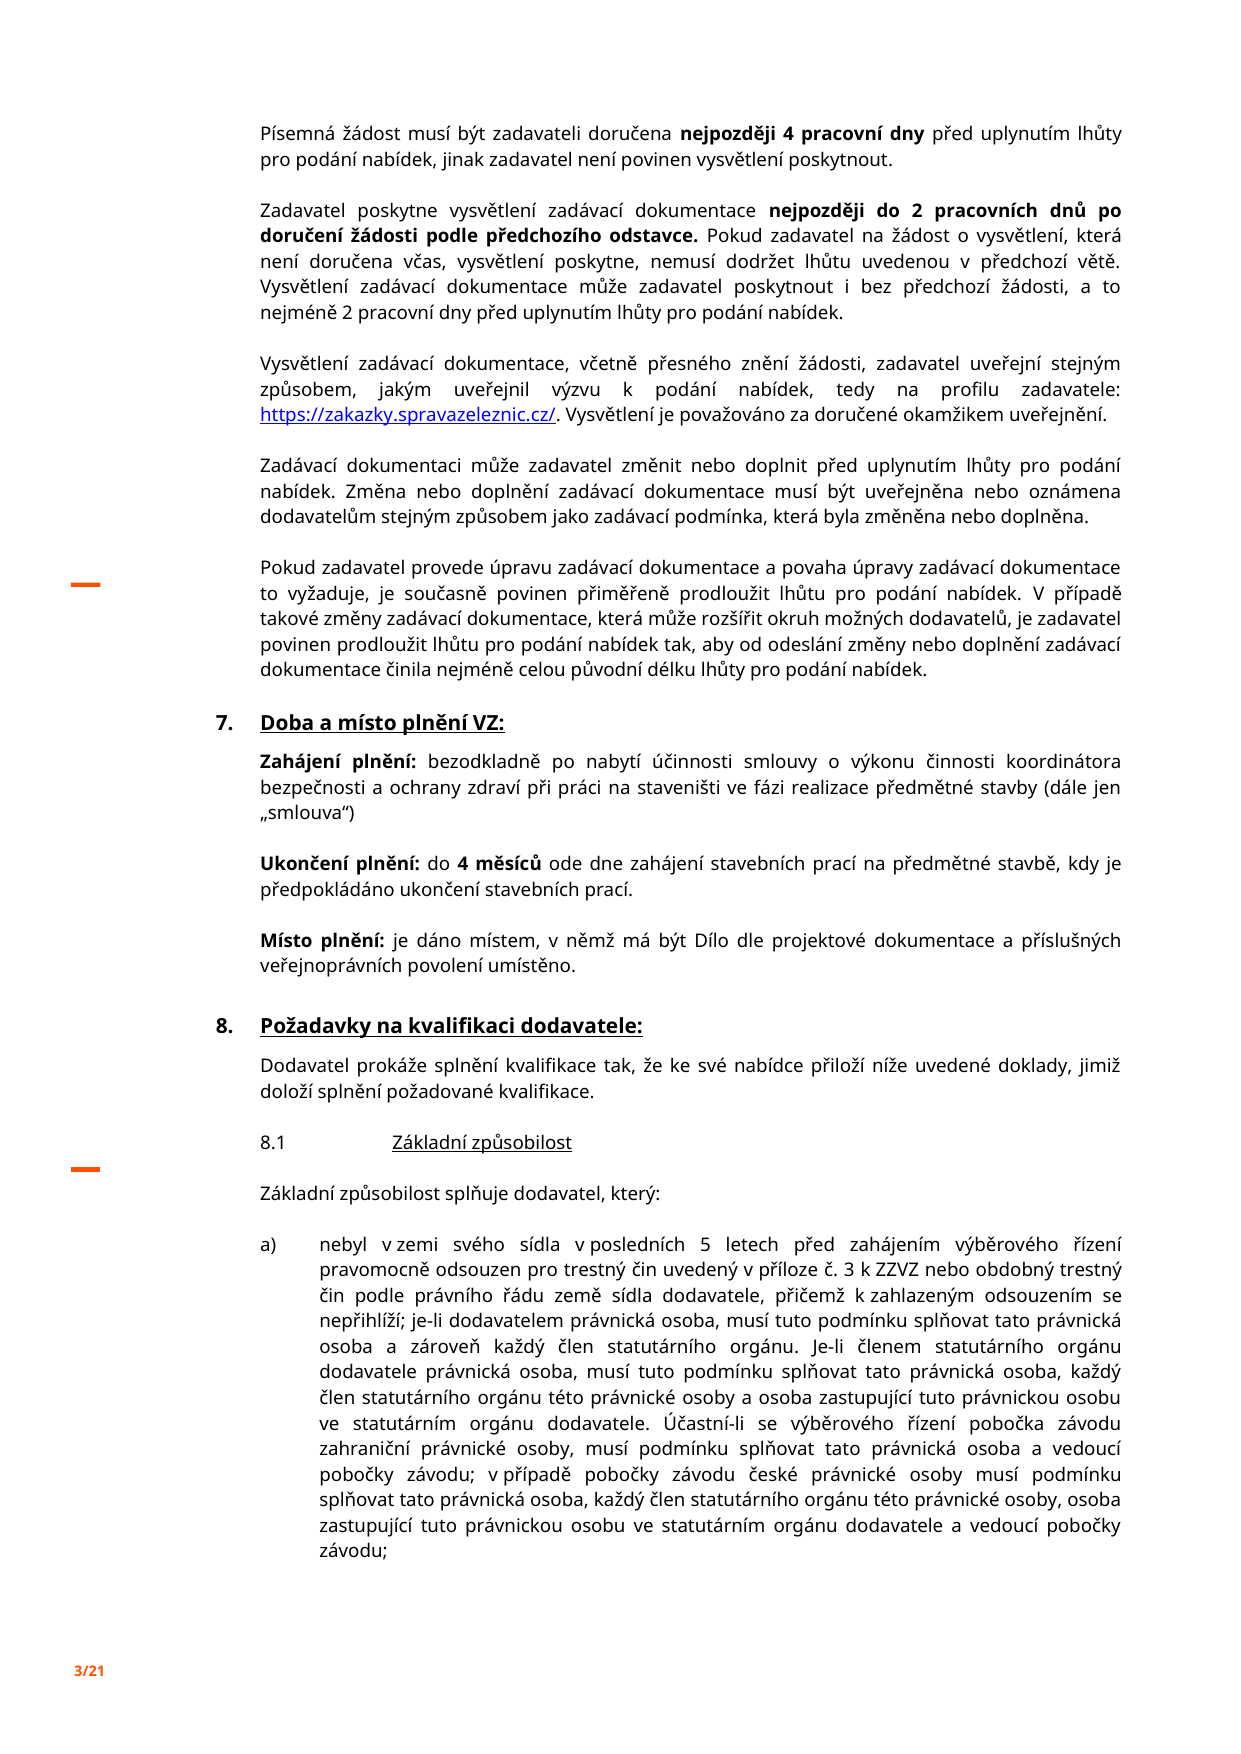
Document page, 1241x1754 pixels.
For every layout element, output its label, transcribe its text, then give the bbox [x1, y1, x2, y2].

text Vysvětlení zadávací dokumentace, včetně přesného znění žádosti, zadavatel uveřejní stejným způsobem, jakým uveřejnil výzvu k podání nabídek, tedy na profilu zadavatele: https://zakazky.spravazeleznic.cz/. Vysvětlení je považováno za doručené okamžikem uveřejnění. [260, 350, 1122, 427]
text Zahájení plnění: bezodkladně po nabytí účinnosti smlouvy o výkonu činnosti koordinátora bezpečnosti a ochrany zdraví při práci na staveništi ve fázi realizace předmětné stavby (dále jen „smlouva“) [260, 748, 1122, 825]
text Zadavatel poskytne vysvětlení zadávací dokumentace nejpozději do 2 pracovních dnů po doručení žádosti podle předchozího odstavce. Pokud zadavatel na žádost o vysvětlení, která není doručena včas, vysvětlení poskytne, nemusí dodržet lhůtu uvedenou v předchozí větě. Vysvětlení zadávací dokumentace může zadavatel poskytnout i bez předchozí žádosti, a to nejméně 2 pracovní dny před uplynutím lhůty pro podání nabídek. [260, 197, 1122, 325]
list Požadavky na kvalifikaci dodavatele: [216, 1012, 1122, 1040]
list Doba a místo plnění VZ: [216, 708, 1122, 736]
text Základní způsobilost splňuje dodavatel, který: [216, 1180, 1122, 1206]
text Zadávací dokumentaci může zadavatel změnit nebo doplnit před uplynutím lhůty pro podání nabídek. Změna nebo doplnění zadávací dokumentace musí být uveřejněna nebo oznámena dodavatelům stejným způsobem jako zadávací podmínka, která byla změněna nebo doplněna. [260, 452, 1122, 529]
text Místo plnění: je dáno místem, v němž má být Dílo dle projektové dokumentace a příslušných veřejnoprávních povolení umístěno. [260, 927, 1122, 978]
text Ukončení plnění: do 4 měsíců ode dne zahájení stavebních prací na předmětné stavbě, kdy je předpokládáno ukončení stavebních prací. [260, 851, 1122, 902]
list Základní způsobilost [260, 1129, 1122, 1154]
text a) nebyl v zemi svého sídla v posledních 5 letech před zahájením výběrového řízení pravomocně odsouzen pro trestný čin uvedený v příloze č. 3 k ZZVZ nebo obdobný trestný čin podle právního řádu země sídla dodavatele, přičemž k zahlazeným odsouzením se nepřihlíží; je-li dodavatelem právnická osoba, musí tuto podmínku splňovat tato právnická osoba a zároveň každý člen statutárního orgánu. Je-li členem statutárního orgánu dodavatele právnická osoba, musí tuto podmínku splňovat tato právnická osoba, každý člen statutárního orgánu této právnické osoby a osoba zastupující tuto právnickou osobu ve statutárním orgánu dodavatele. Účastní-li se výběrového řízení pobočka závodu zahraniční právnické osoby, musí podmínku splňovat tato právnická osoba a vedoucí pobočky závodu; v případě pobočky závodu české právnické osoby musí podmínku splňovat tato právnická osoba, každý člen statutárního orgánu této právnické osoby, osoba zastupující tuto právnickou osobu ve statutárním orgánu dodavatele a vedoucí pobočky závodu; [260, 1231, 1122, 1563]
text Pokud zadavatel provede úpravu zadávací dokumentace a povaha úpravy zadávací dokumentace to vyžaduje, je současně povinen přiměřeně prodloužit lhůtu pro podání nabídek. V případě takové změny zadávací dokumentace, která může rozšířit okruh možných dodavatelů, je zadavatel povinen prodloužit lhůtu pro podání nabídek tak, aby od odeslání změny nebo doplnění zadávací dokumentace činila nejméně celou původní délku lhůty pro podání nabídek. [260, 554, 1122, 682]
text Dodavatel prokáže splnění kvalifikace tak, že ke své nabídce přiloží níže uvedené doklady, jimiž doloží splnění požadované kvalifikace. [260, 1052, 1122, 1103]
text Písemná žádost musí být zadavateli doručena nejpozději 4 pracovní dny před uplynutím lhůty pro podání nabídek, jinak zadavatel není povinen vysvětlení poskytnout. [260, 121, 1122, 172]
